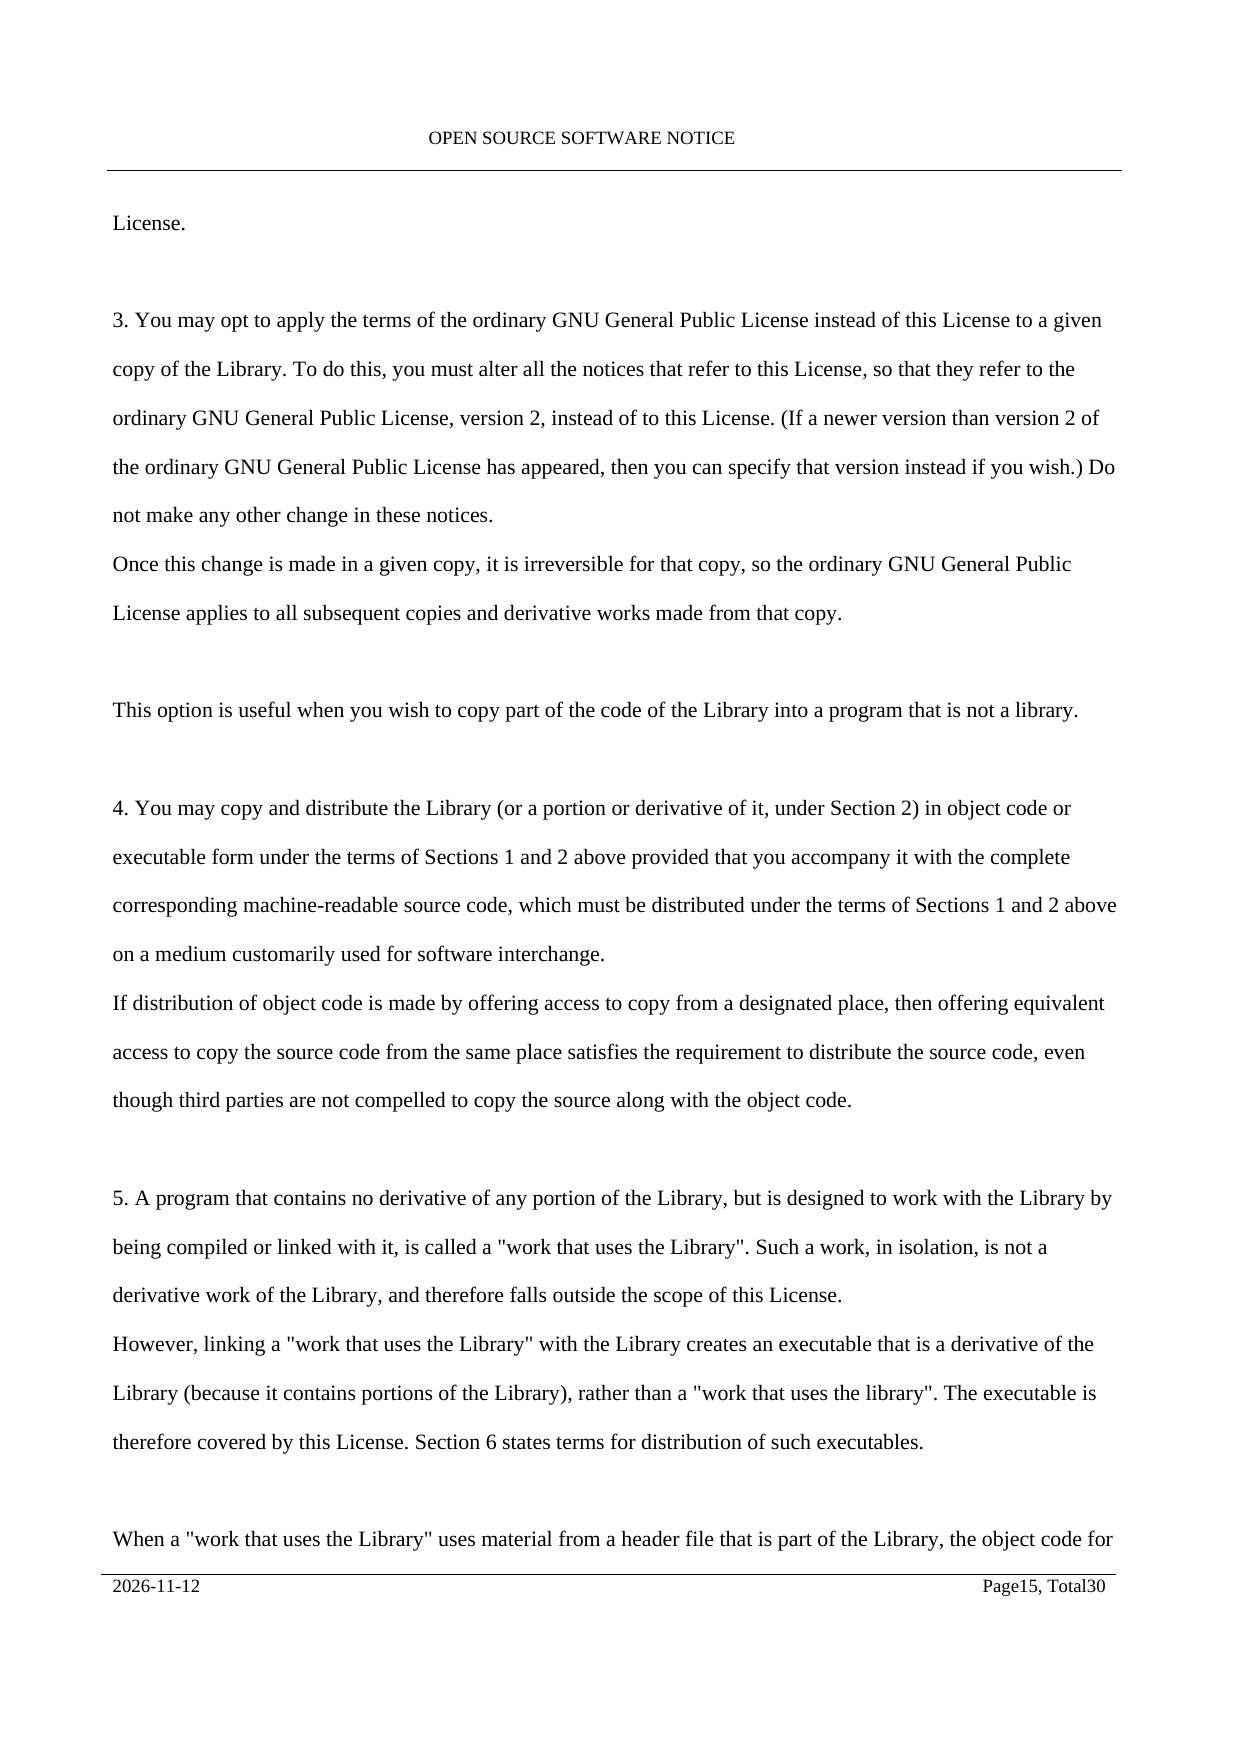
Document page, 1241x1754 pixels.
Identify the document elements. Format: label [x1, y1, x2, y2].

text [112, 206, 1128, 1555]
